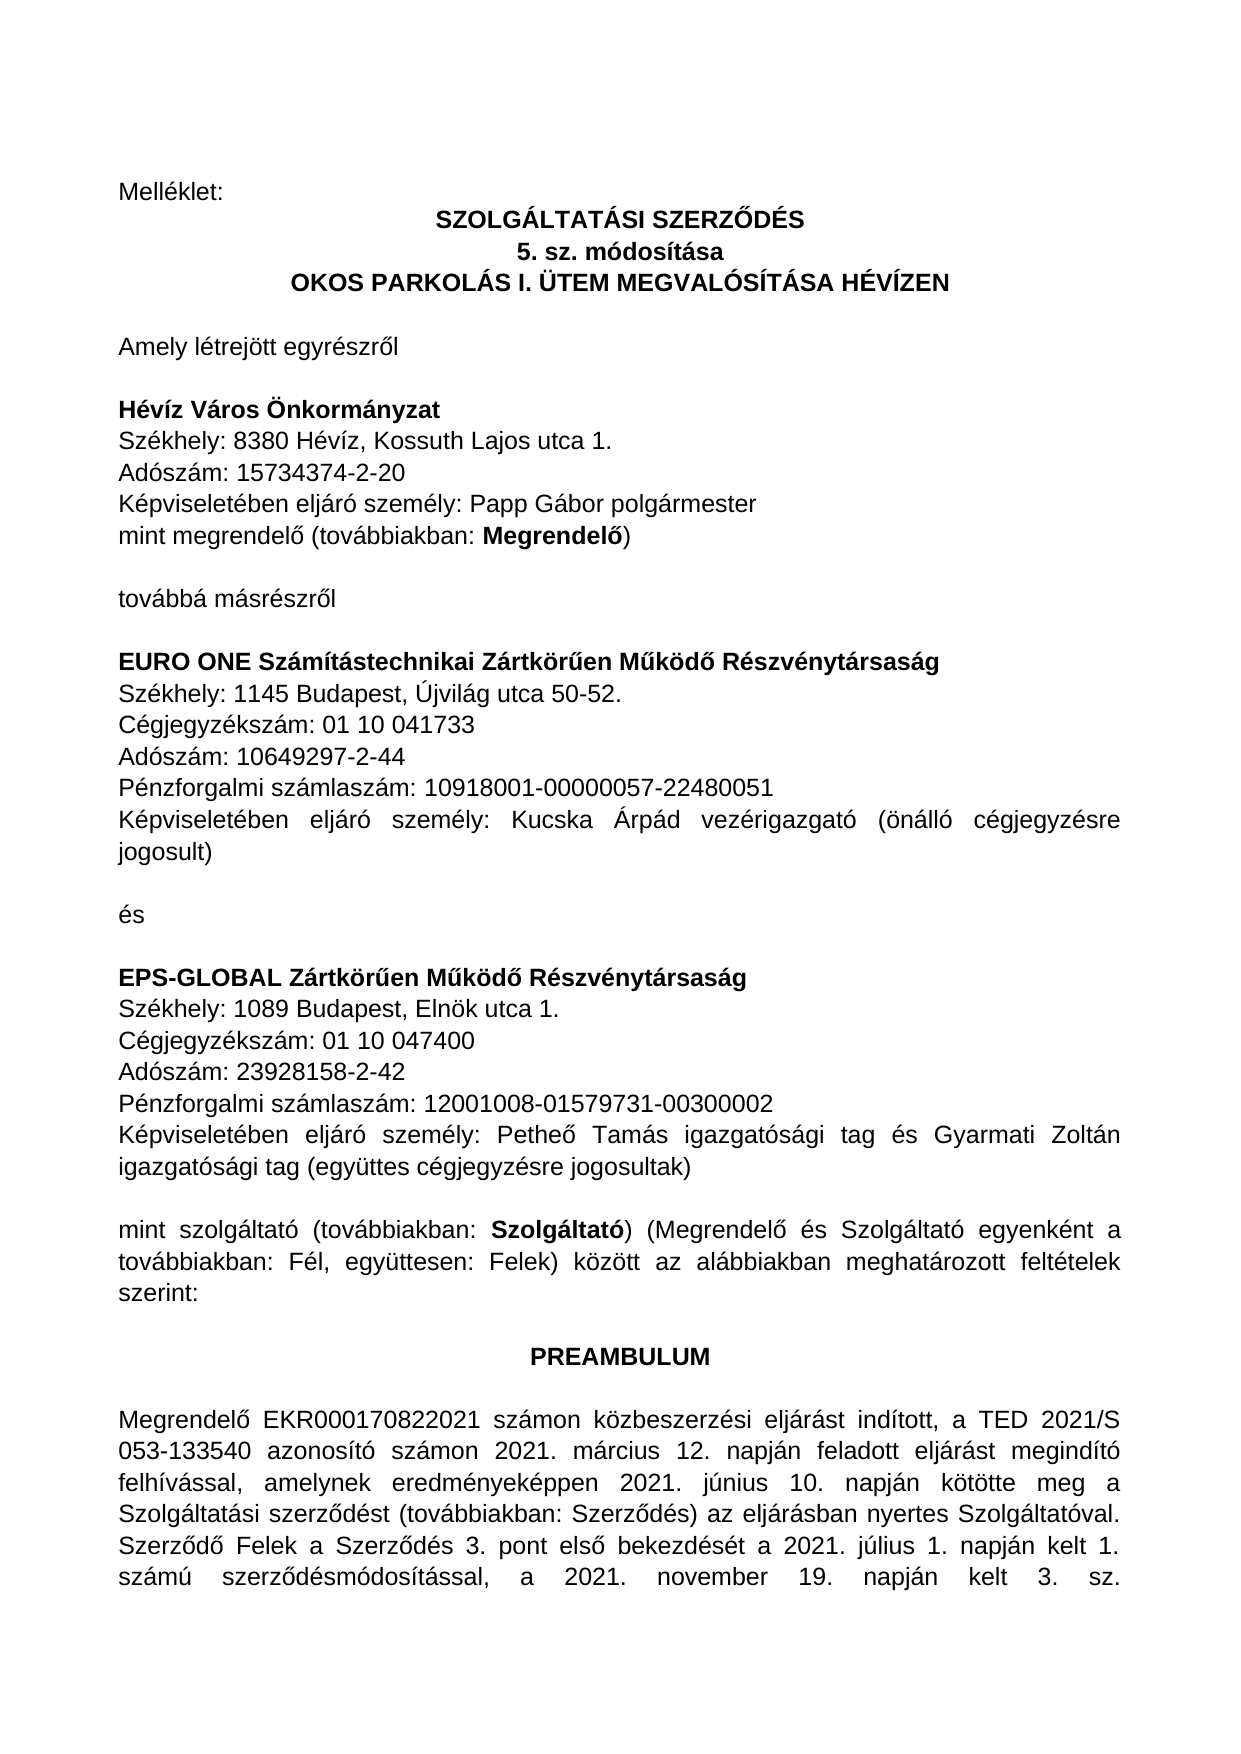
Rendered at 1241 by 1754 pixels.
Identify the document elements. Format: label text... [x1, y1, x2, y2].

text Székhely: 8380 Hévíz, Kossuth Lajos utca 1. [118, 426, 1122, 455]
text PREAMBULUM [118, 1341, 1122, 1370]
text mint megrendelő (továbbiakban: Megrendelő) [118, 521, 1122, 549]
text Melléklet: [118, 176, 1122, 205]
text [118, 1404, 1122, 1591]
text Képviseletében eljáró személy: Petheő Tamás igazgatósági tag és Gyarmati Zoltán igazgatósági tag (együttes cégjegyzésre jogosultak) [118, 1121, 1122, 1181]
text Adószám: 15734374-2-20 [118, 458, 1122, 486]
text mint szolgáltató (továbbiakban: Szolgáltató) (Megrendelő és Szolgáltató egyenként a továbbiakban: Fél, együttesen: Felek) között az alábbiakban meghatározott feltételek szerint: [118, 1215, 1122, 1307]
text Pénzforgalmi számlaszám: 12001008-01579731-00300002 [118, 1089, 1122, 1118]
text továbbá másrészről [118, 584, 1122, 613]
text Pénzforgalmi számlaszám: 10918001-00000057-22480051 [118, 773, 1122, 802]
text Székhely: 1089 Budapest, Elnök utca 1. [118, 994, 1122, 1023]
text Amely létrejött egyrészről [118, 331, 1122, 360]
text Székhely: 1145 Budapest, Újvilág utca 50-52. [118, 679, 1122, 707]
text Adószám: 23928158-2-42 [118, 1057, 1122, 1086]
text OKOS PARKOLÁS I. ÜTEM MEGVALÓSÍTÁSA HÉVÍZEN [118, 268, 1122, 297]
text Képviseletében eljáró személy: Papp Gábor polgármester [118, 489, 1122, 518]
text Cégjegyzékszám: 01 10 041733 [118, 710, 1122, 739]
text Cégjegyzékszám: 01 10 047400 [118, 1026, 1122, 1054]
text 5. sz. módosítása [118, 237, 1122, 266]
text EPS-GLOBAL Zártkörűen Működő Részvénytársaság [118, 963, 1122, 991]
text SZOLGÁLTATÁSI SZERZŐDÉS [118, 205, 1122, 234]
text Képviseletében eljáró személy: Kucska Árpád vezérigazgató (önálló cégjegyzésre jogosult) [118, 805, 1122, 865]
text EURO ONE Számítástechnikai Zártkörűen Működő Részvénytársaság [118, 647, 1122, 676]
text és [118, 899, 1122, 928]
text Hévíz Város Önkormányzat [118, 394, 1122, 423]
text Adószám: 10649297-2-44 [118, 742, 1122, 771]
